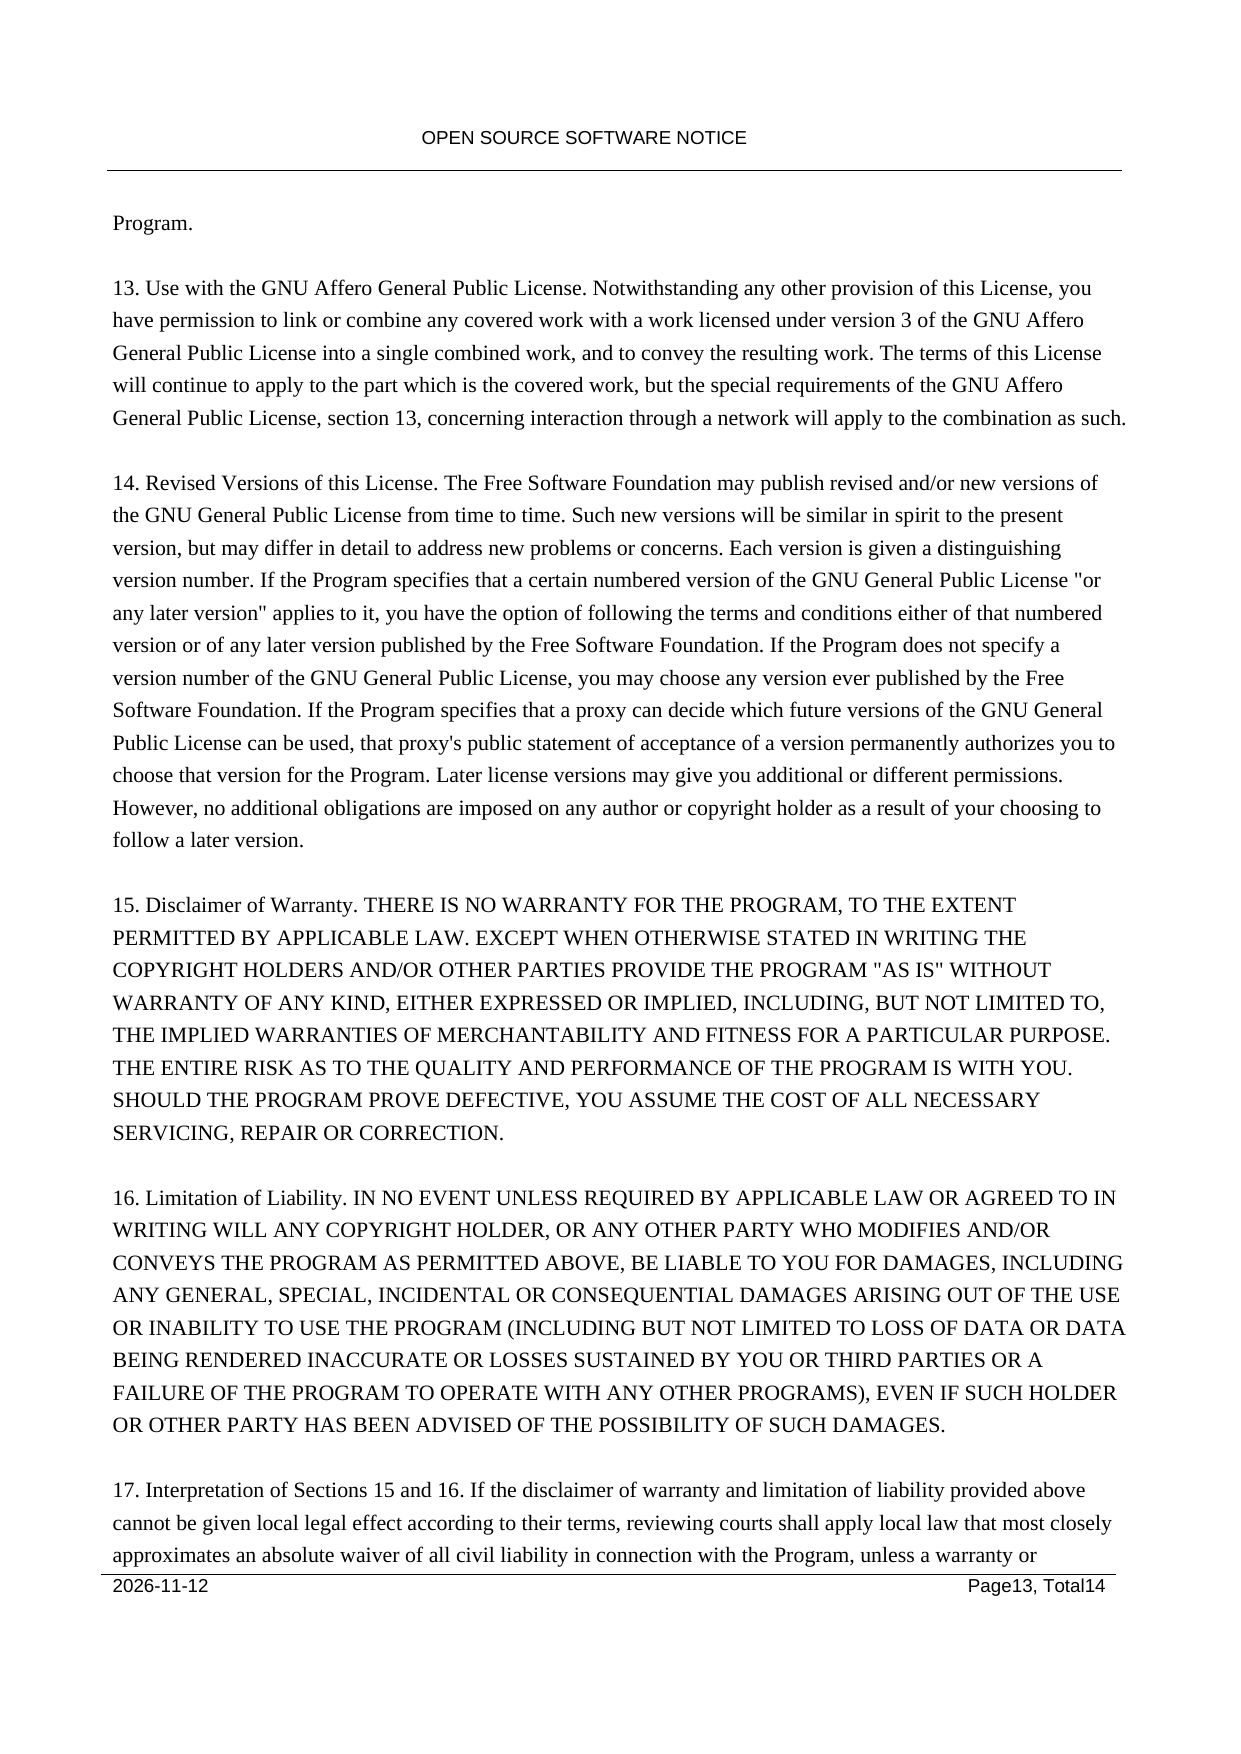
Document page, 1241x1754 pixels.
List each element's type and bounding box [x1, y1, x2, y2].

text [112, 206, 1128, 1571]
